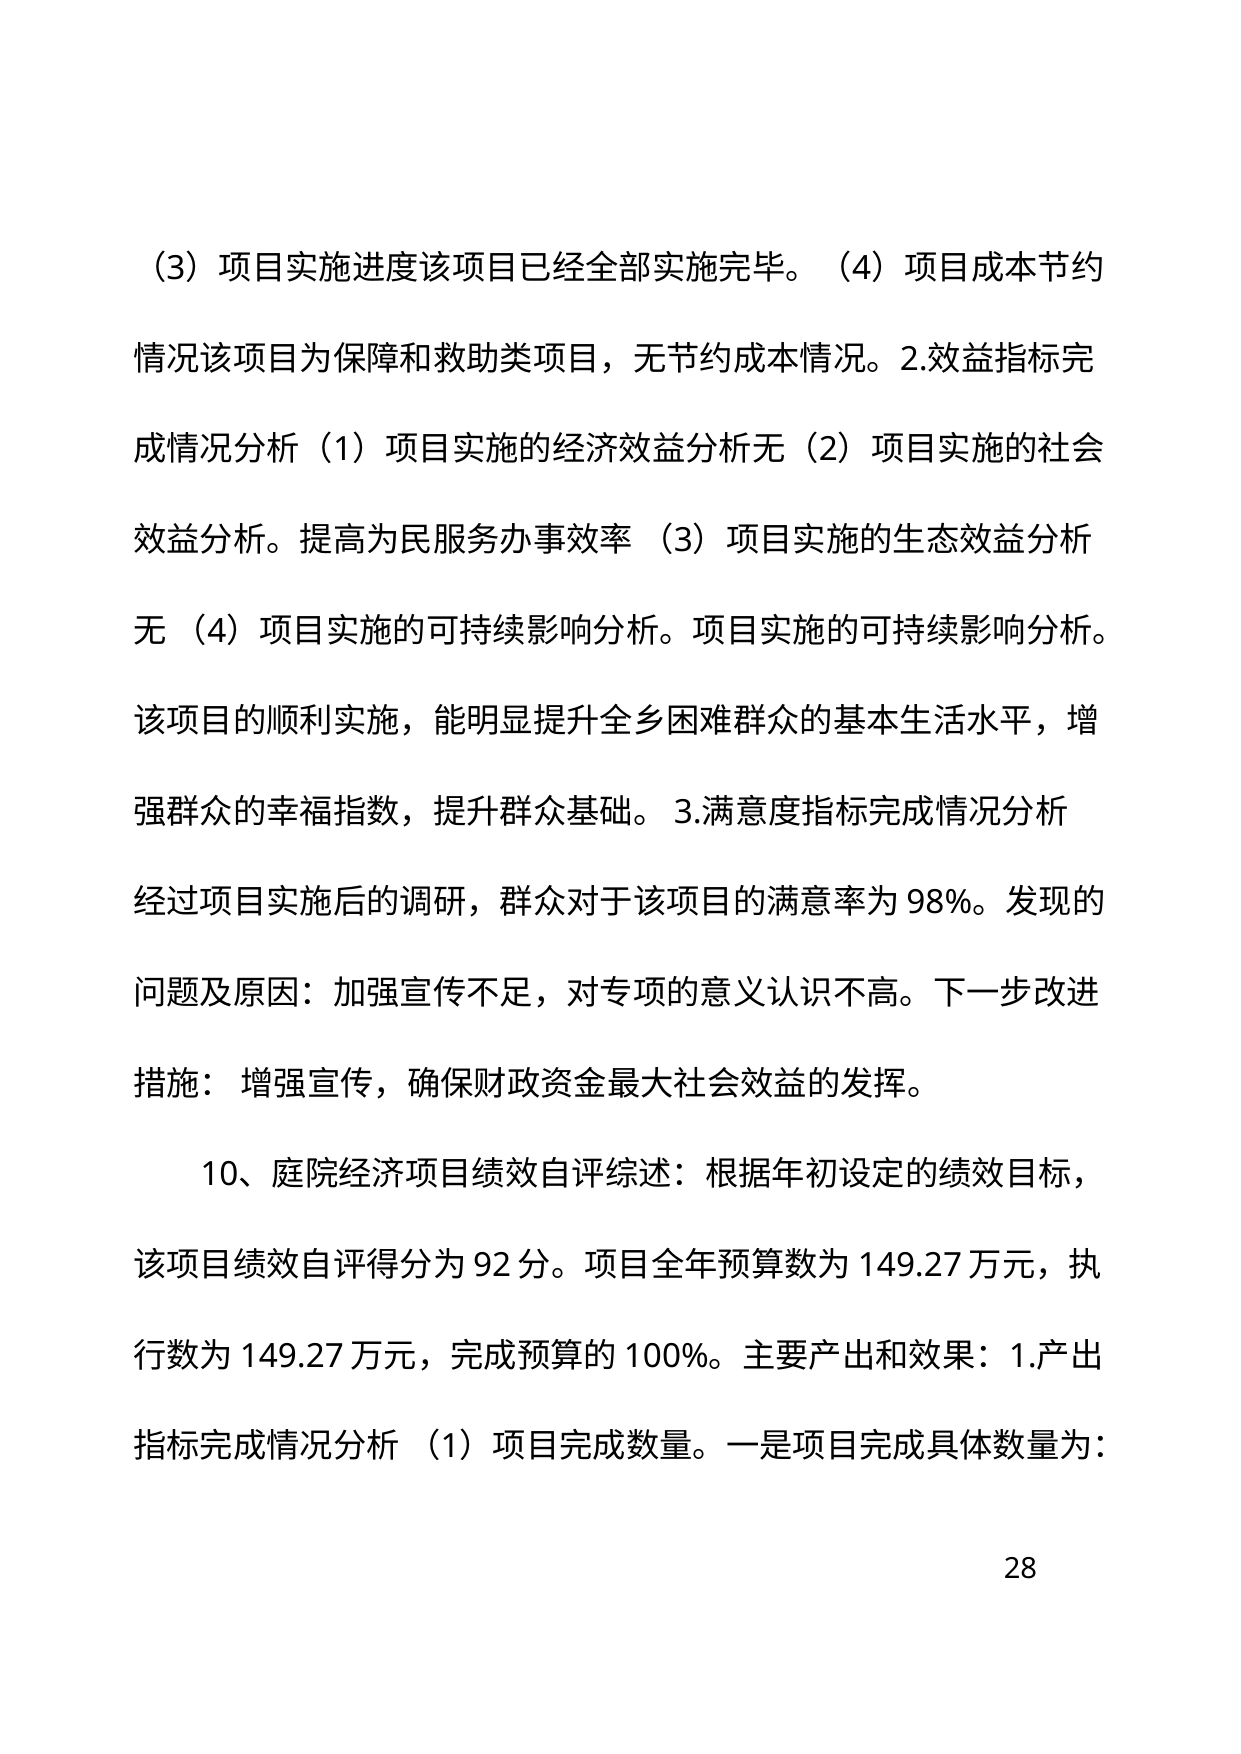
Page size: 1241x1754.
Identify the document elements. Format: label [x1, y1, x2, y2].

text [133, 1126, 1107, 1489]
text [133, 220, 1107, 1126]
